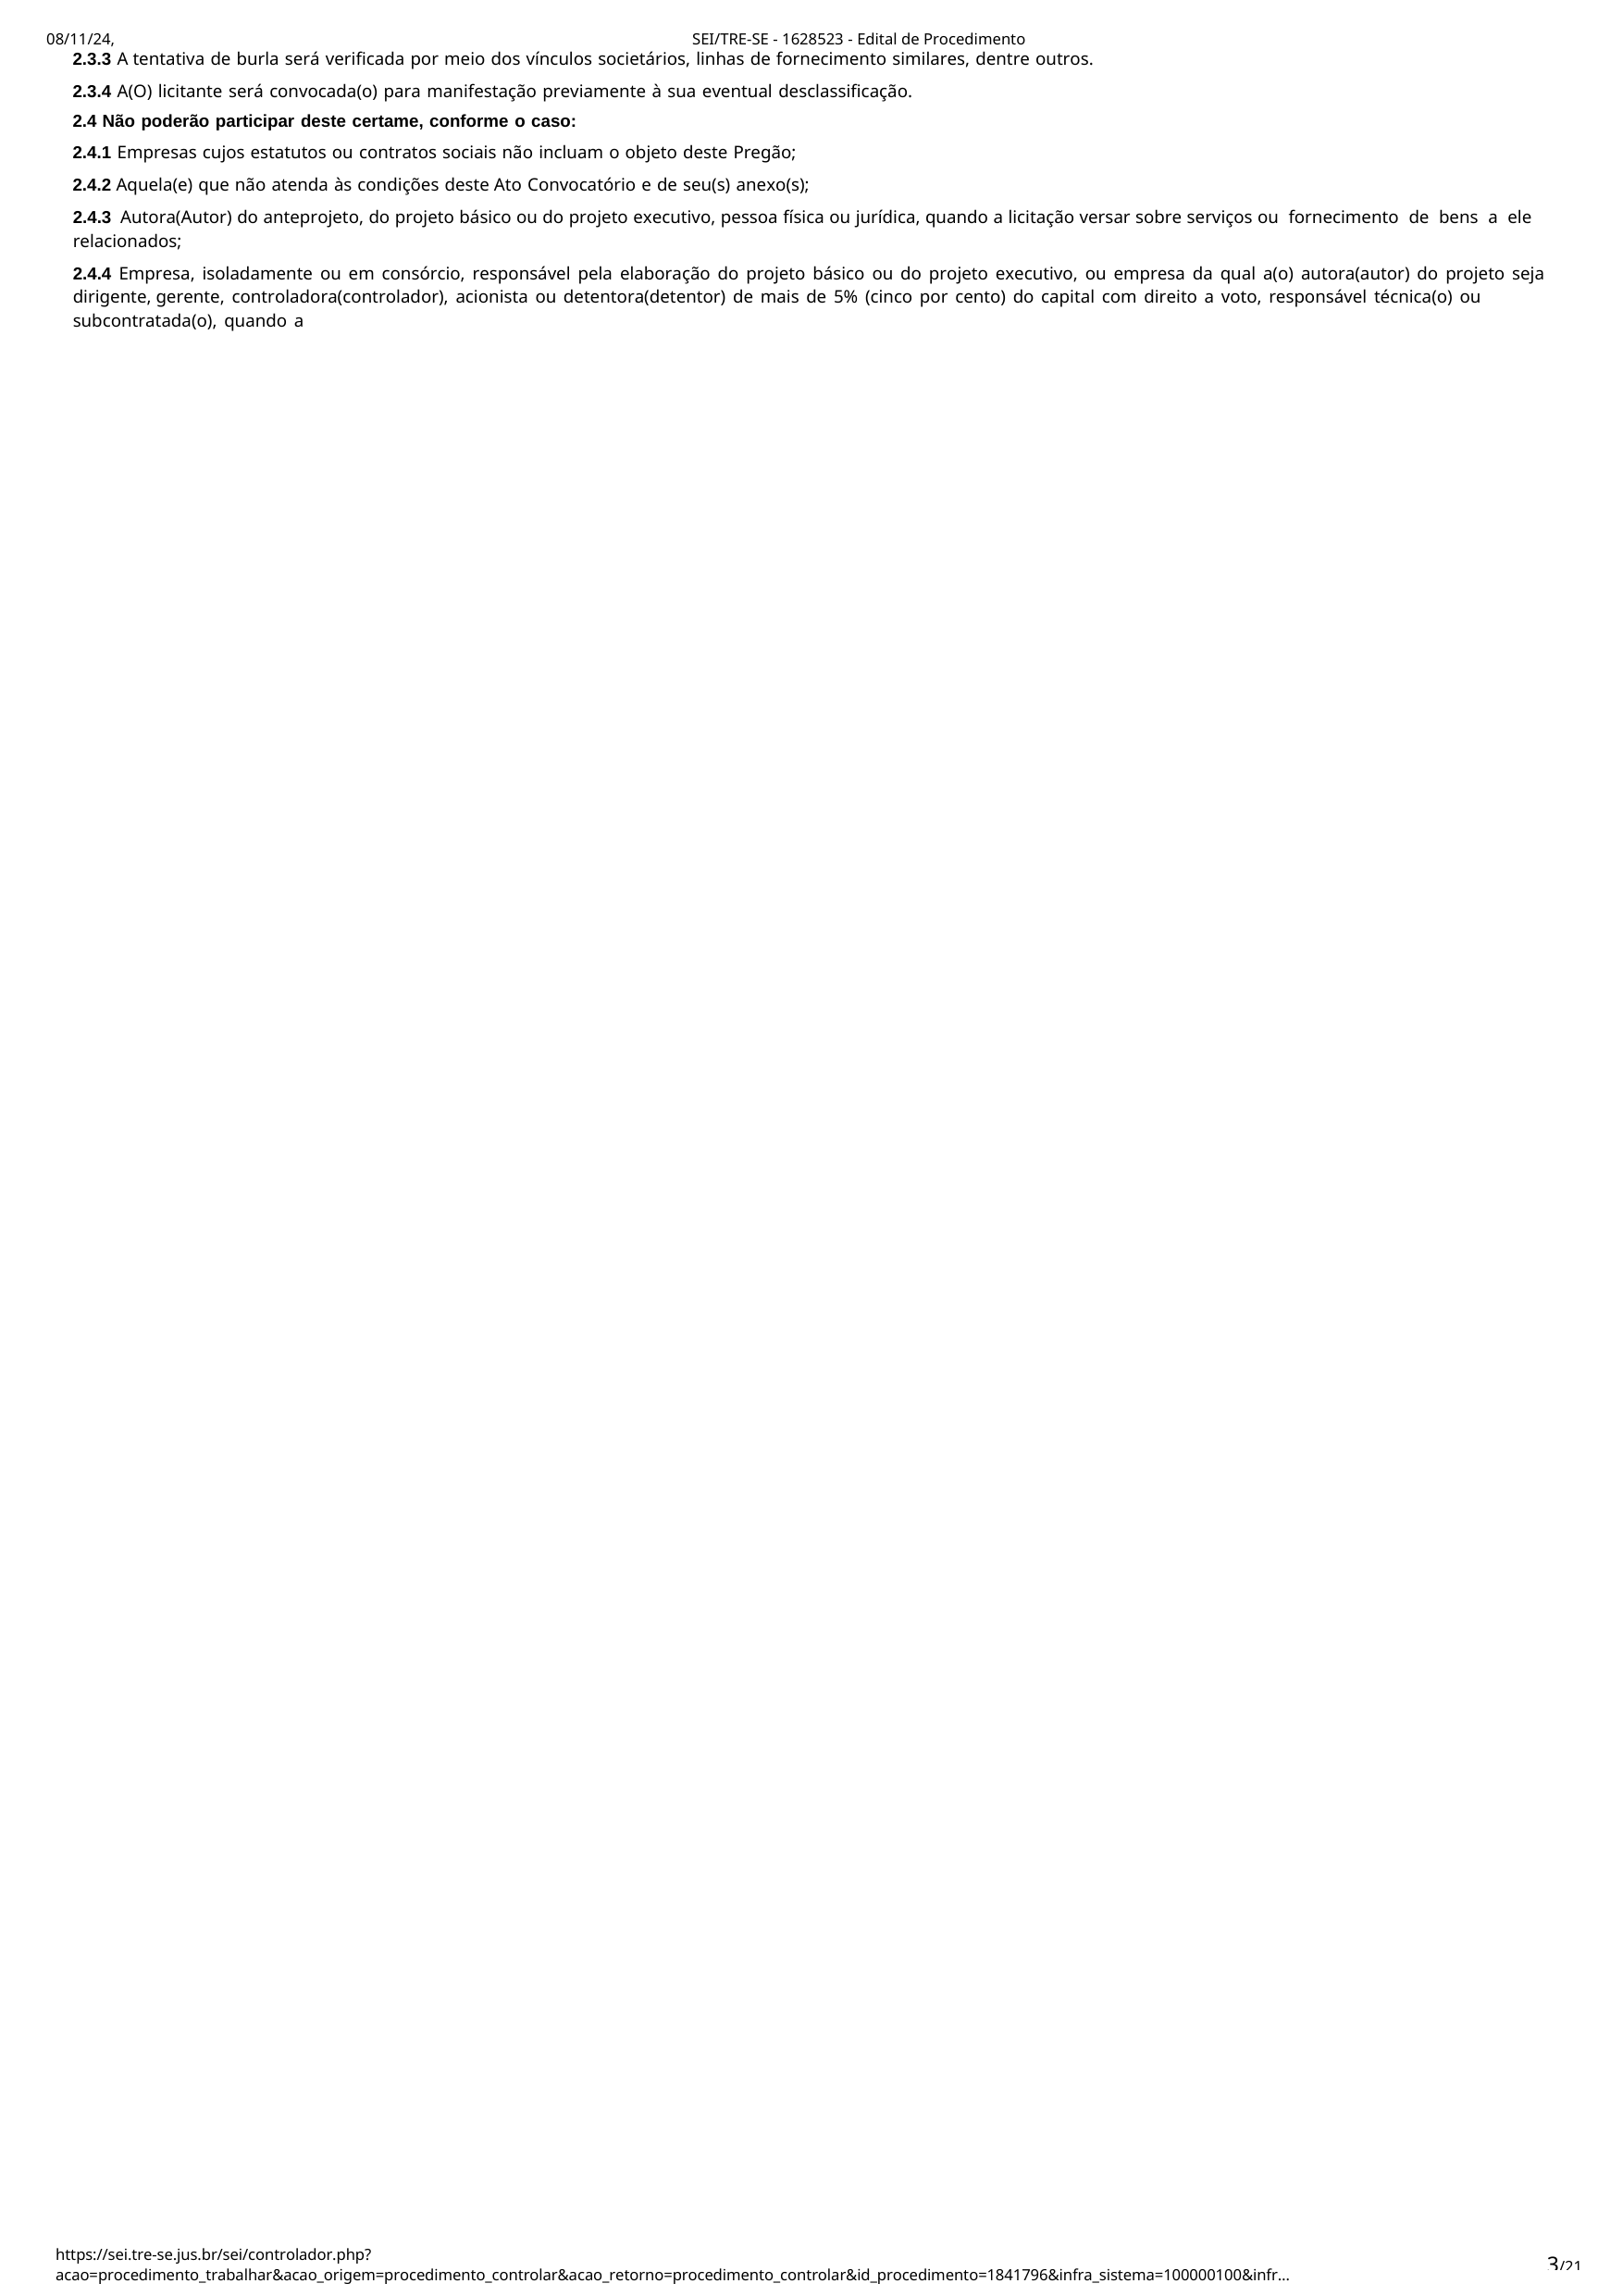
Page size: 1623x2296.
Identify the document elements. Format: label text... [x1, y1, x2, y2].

list A tentativa de burla será verificada por meio dos vínculos societários, linhas de fornecimento similares, dentre outros. [72, 46, 1579, 70]
subtitle Não poderão participar deste certame, conforme o caso: [72, 111, 1579, 131]
list Aquela(e) que não atenda às condições deste Ato Convocatório e de seu(s) anexo(s); [72, 172, 1579, 196]
list Empresas cujos estatutos ou contratos sociais não incluam o objeto deste Pregão; [72, 140, 1579, 164]
list Empresa, isoladamente ou em consórcio, responsável pela elaboração do projeto básico ou do projeto executivo, ou empresa da qual a(o) autora(autor) do projeto seja dirigente, gerente, controladora(controlador), acionista ou detentora(detentor) de mais de 5% (cinco por cento) do capital com direito a voto, responsável técnica(o) ou subcontratada(o), quando a [72, 261, 1552, 331]
list A(O) licitante será convocada(o) para manifestação previamente à sua eventual desclassificação. [72, 79, 1579, 103]
list Autora(Autor) do anteprojeto, do projeto básico ou do projeto executivo, pessoa física ou jurídica, quando a licitação versar sobre serviços ou fornecimento de bens a ele relacionados; [72, 205, 1552, 252]
